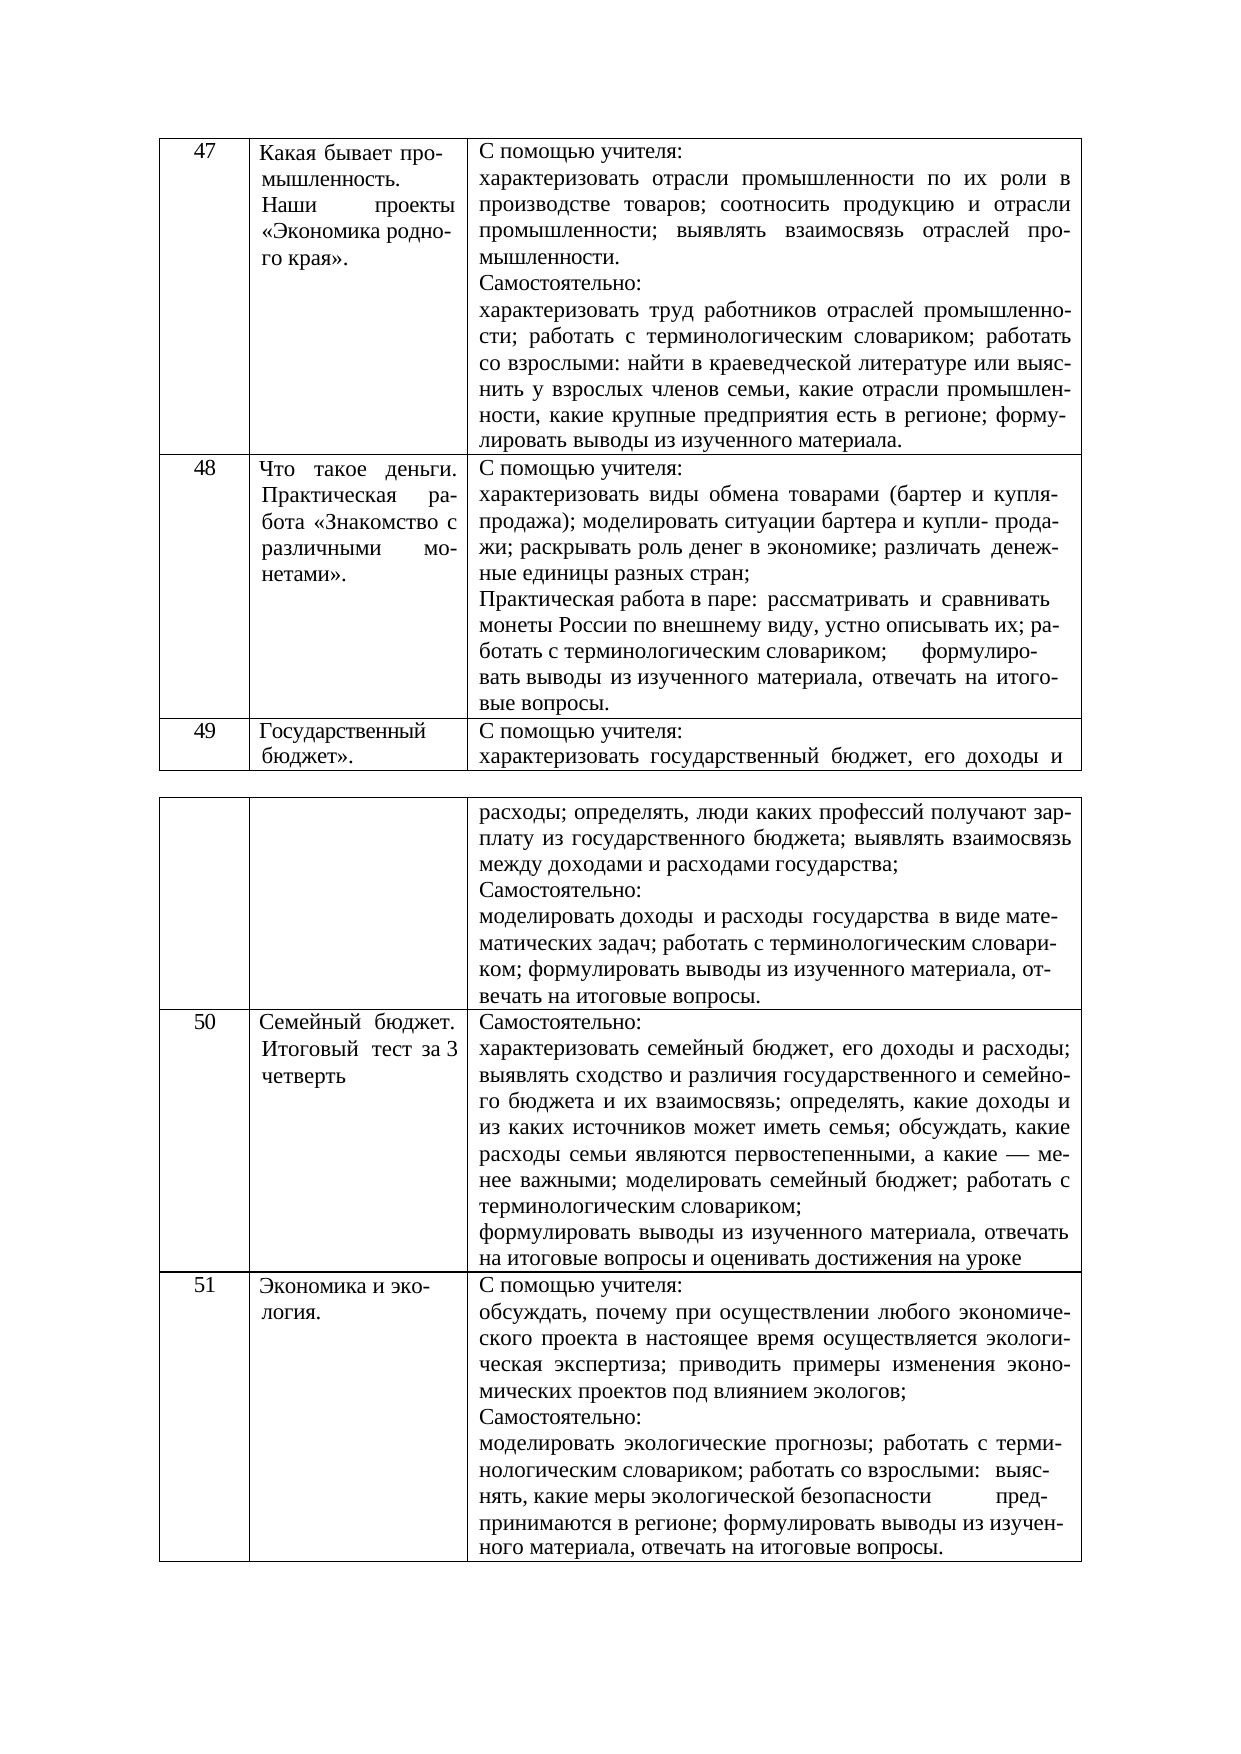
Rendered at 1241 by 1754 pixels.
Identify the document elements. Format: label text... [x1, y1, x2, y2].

table_cell 47 [160, 139, 249, 454]
table_cell С помощью учителя: характеризовать отрасли промышленности по их роли в производстве товаров; соотносить продукцию и отрасли промышленности; выявлять взаимосвязь отраслей про- мышленности. Самостоятельно: характеризовать труд работников отраслей промышленно- сти; работать с терминологическим словариком; работать со взрослыми: найти в краеведческой литературе или выяс- нить у взрослых членов семьи, какие отрасли промышлен- ности, какие крупные предприятия есть в регионе; форму- лировать выводы из изученного материала. [468, 139, 1081, 454]
table_cell Государственный бюджет». [250, 719, 467, 770]
table_cell С помощью учителя: характеризовать государственный бюджет, его доходы и [468, 719, 1081, 770]
table_cell С помощью учителя: характеризовать виды обмена товарами (бартер и купля-продажа); моделировать ситуации бартера и купли- прода- жи; раскрывать роль денег в экономике; различать денеж- ные единицы разных стран; Практическая работа в паре: рассматривать и сравнивать монеты России по внешнему виду, устно описывать их; ра- ботать с терминологическим словариком; формулиро- вать выводы из изученного материала, отвечать на итого- вые вопросы. [468, 455, 1081, 718]
table_header [250, 798, 467, 1008]
table_cell 48 [160, 455, 249, 718]
table_cell 50 [160, 1010, 249, 1271]
table_cell Самостоятельно: характеризовать семейный бюджет, его доходы и расходы; выявлять сходство и различия государственного и семейно- го бюджета и их взаимосвязь; определять, какие доходы и из каких источников может иметь семья; обсуждать, какие расходы семьи являются первостепенными, а какие — ме- нее важными; моделировать семейный бюджет; работать с терминологическим словариком; формулировать выводы из изученного материала, отвечать на итоговые вопросы и оценивать достижения на уроке [468, 1010, 1081, 1271]
table_cell 49 [160, 719, 249, 770]
table_cell Семейный бюджет. Итоговый тест за 3 четверть [250, 1010, 467, 1271]
table_cell Экономика и эко- логия. [250, 1273, 467, 1561]
table_cell С помощью учителя: обсуждать, почему при осуществлении любого экономиче- ского проекта в настоящее время осуществляется экологи- ческая экспертиза; приводить примеры изменения эконо- мических проектов под влиянием экологов; Самостоятельно: моделировать экологические прогнозы; работать с терми- нологическим словариком; работать со взрослыми: выяс- нять, какие меры экологической безопасности пред- принимаются в регионе; формулировать выводы из изучен- ного материала, отвечать на итоговые вопросы. [468, 1273, 1081, 1561]
table_header [160, 798, 249, 1008]
table_cell Что такое деньги. Практическая ра- бота «Знакомство с различными мо- нетами». [250, 455, 467, 718]
table_cell 51 [160, 1273, 249, 1561]
table_cell Какая бывает про- мышленность. Наши проекты «Экономика родно- го края». [250, 139, 467, 454]
table_header расходы; определять, люди каких профессий получают зар- плату из государственного бюджета; выявлять взаимосвязь между доходами и расходами государства; Самостоятельно: моделировать доходы и расходы государства в виде мате- матических задач; работать с терминологическим словари- ком; формулировать выводы из изученного материала, от- вечать на итоговые вопросы. [468, 798, 1081, 1008]
